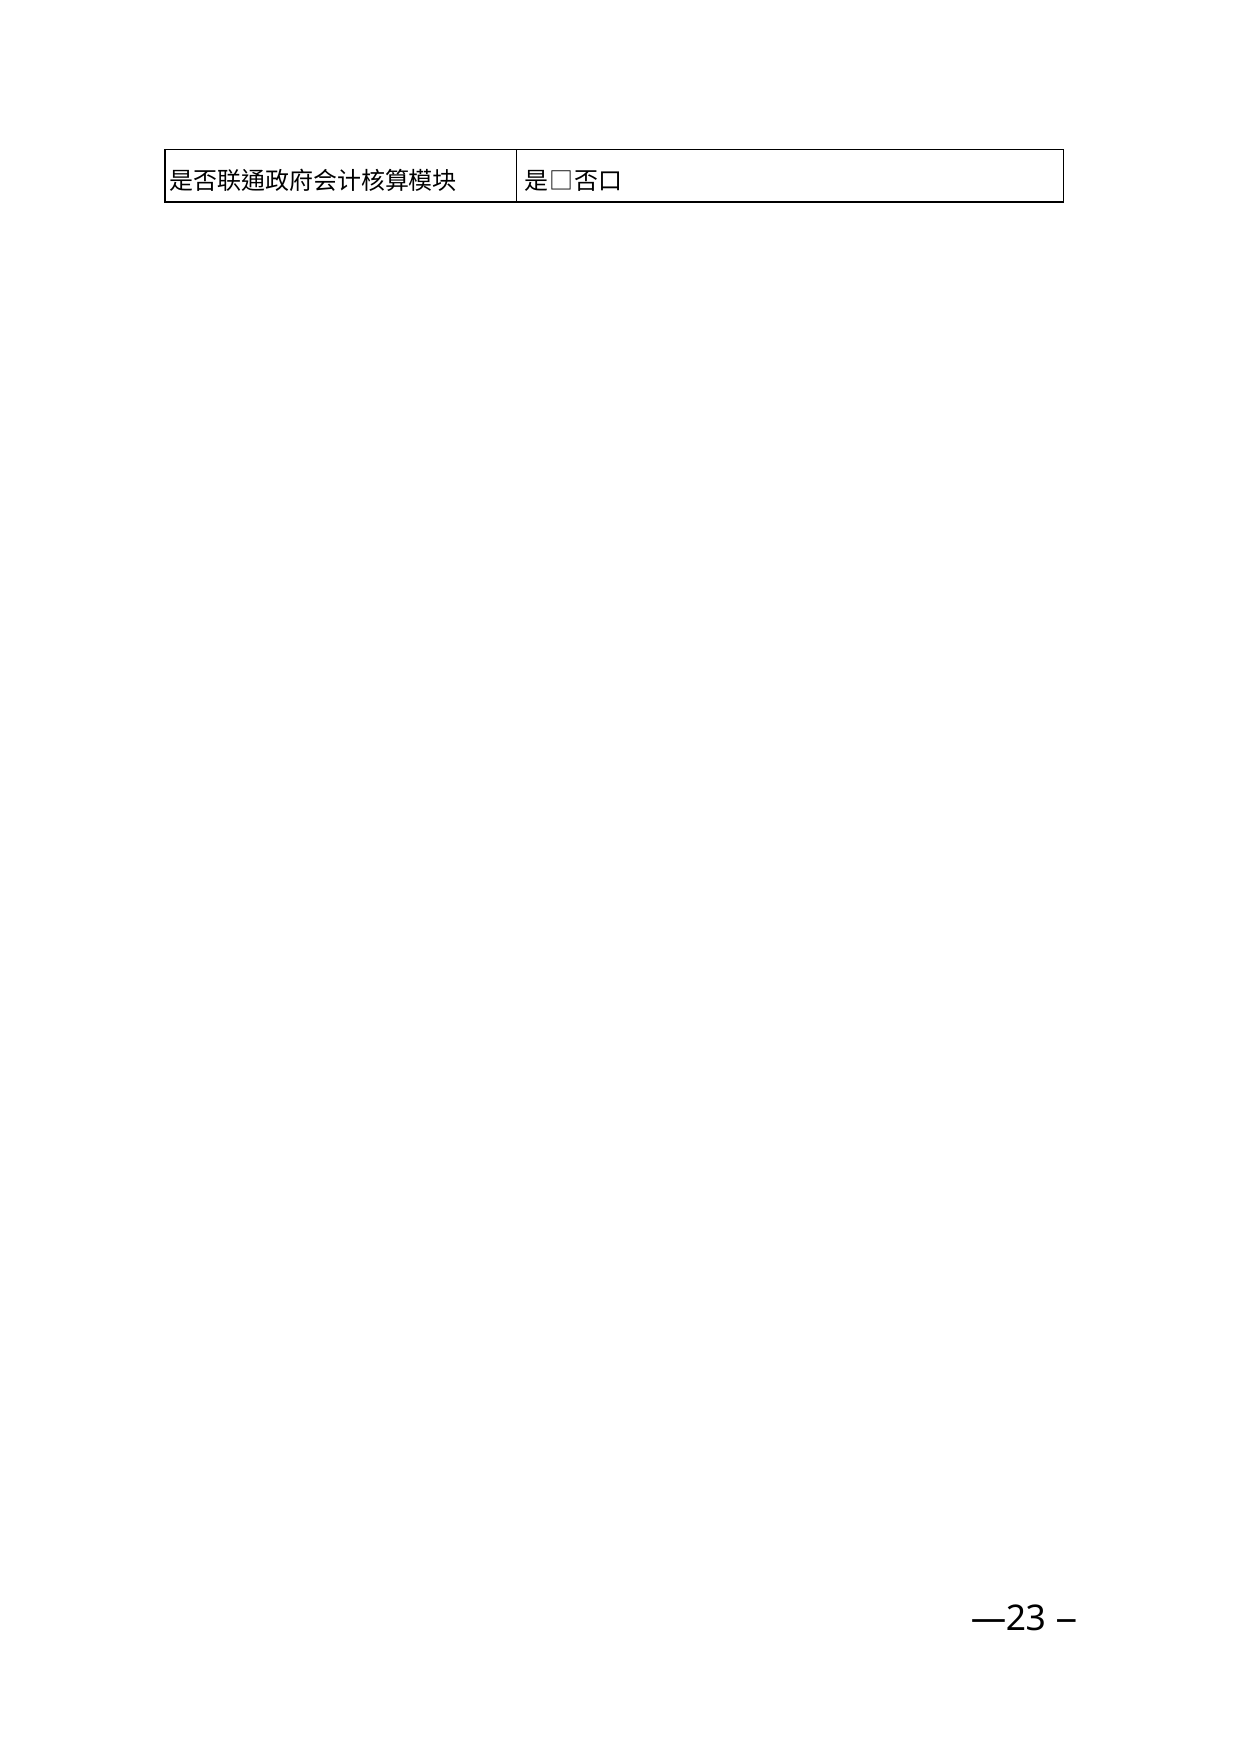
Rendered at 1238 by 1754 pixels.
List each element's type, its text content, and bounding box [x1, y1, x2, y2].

table_cell 是□否口 [517, 150, 1063, 201]
table_cell 是否联通政府会计核算模块 [166, 150, 516, 201]
